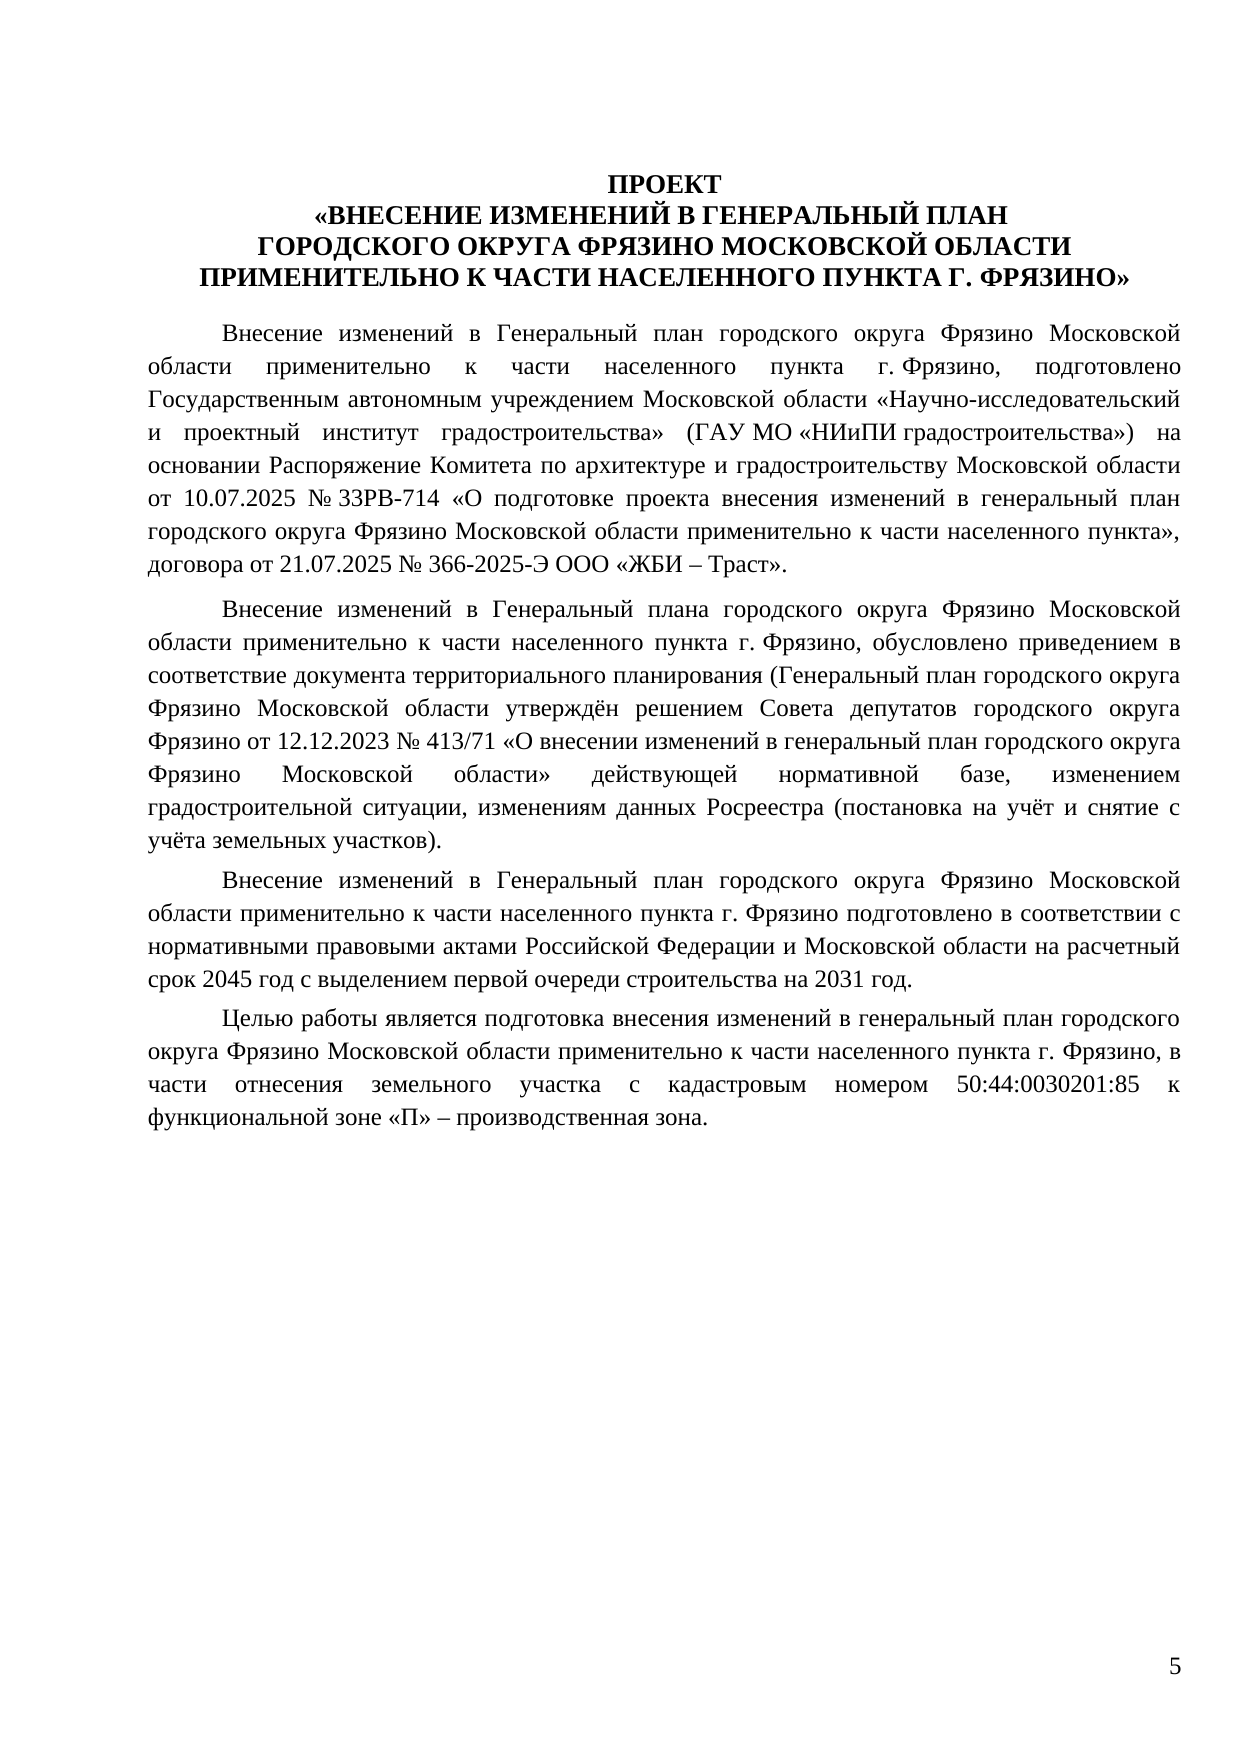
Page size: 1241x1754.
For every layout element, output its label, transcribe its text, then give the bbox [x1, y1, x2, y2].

text ПРОЕКТ «Внесение изменений в генеральнЫЙ план городского округа ФРЯЗИНО Московской области применительно к ЧАСТИ НАСЕЛЕННОГО ПУНКТА Г. ФРЯЗИНО» [148, 168, 1181, 293]
text Внесение изменений в Генеральный план городского округа Фрязино Московской области применительно к части населенного пункта г. Фрязино подготовлено в соответствии с нормативными правовыми актами Российской Федерации и Московской области на расчетный срок 2045 год с выделением первой очереди строительства на 2031 год. [148, 865, 1181, 993]
text Целью работы является подготовка внесения изменений в генеральный план городского округа Фрязино Московской области применительно к части населенного пункта г. Фрязино, в части отнесения земельного участка с кадастровым номером 50:44:0030201:85 к функциональной зоне «П» – производственная зона. [148, 1003, 1181, 1131]
text Внесение изменений в Генеральный план городского округа Фрязино Московской области применительно к части населенного пункта г. Фрязино, подготовлено Государственным автономным учреждением Московской области «Научно-исследовательский и проектный институт градостроительства» (ГАУ МО «НИиПИ градостроительства») на основании Распоряжение Комитета по архитектуре и градостроительству Московской области от 10.07.2025 № 33РВ-714 «О подготовке проекта внесения изменений в генеральный план городского округа Фрязино Московской области применительно к части населенного пункта», договора от 21.07.2025 № 366-2025-Э ООО «ЖБИ – Траст». [148, 318, 1181, 578]
text Внесение изменений в Генеральный плана городского округа Фрязино Московской области применительно к части населенного пункта г. Фрязино, обусловлено приведением в соответствие документа территориального планирования (Генеральный план городского округа Фрязино Московской области утверждён решением Совета депутатов городского округа Фрязино от 12.12.2023 № 413/71 «О внесении изменений в генеральный план городского округа Фрязино Московской области» действующей нормативной базе, изменением градостроительной ситуации, изменениям данных Росреестра (постановка на учёт и снятие с учёта земельных участков). [148, 594, 1181, 854]
